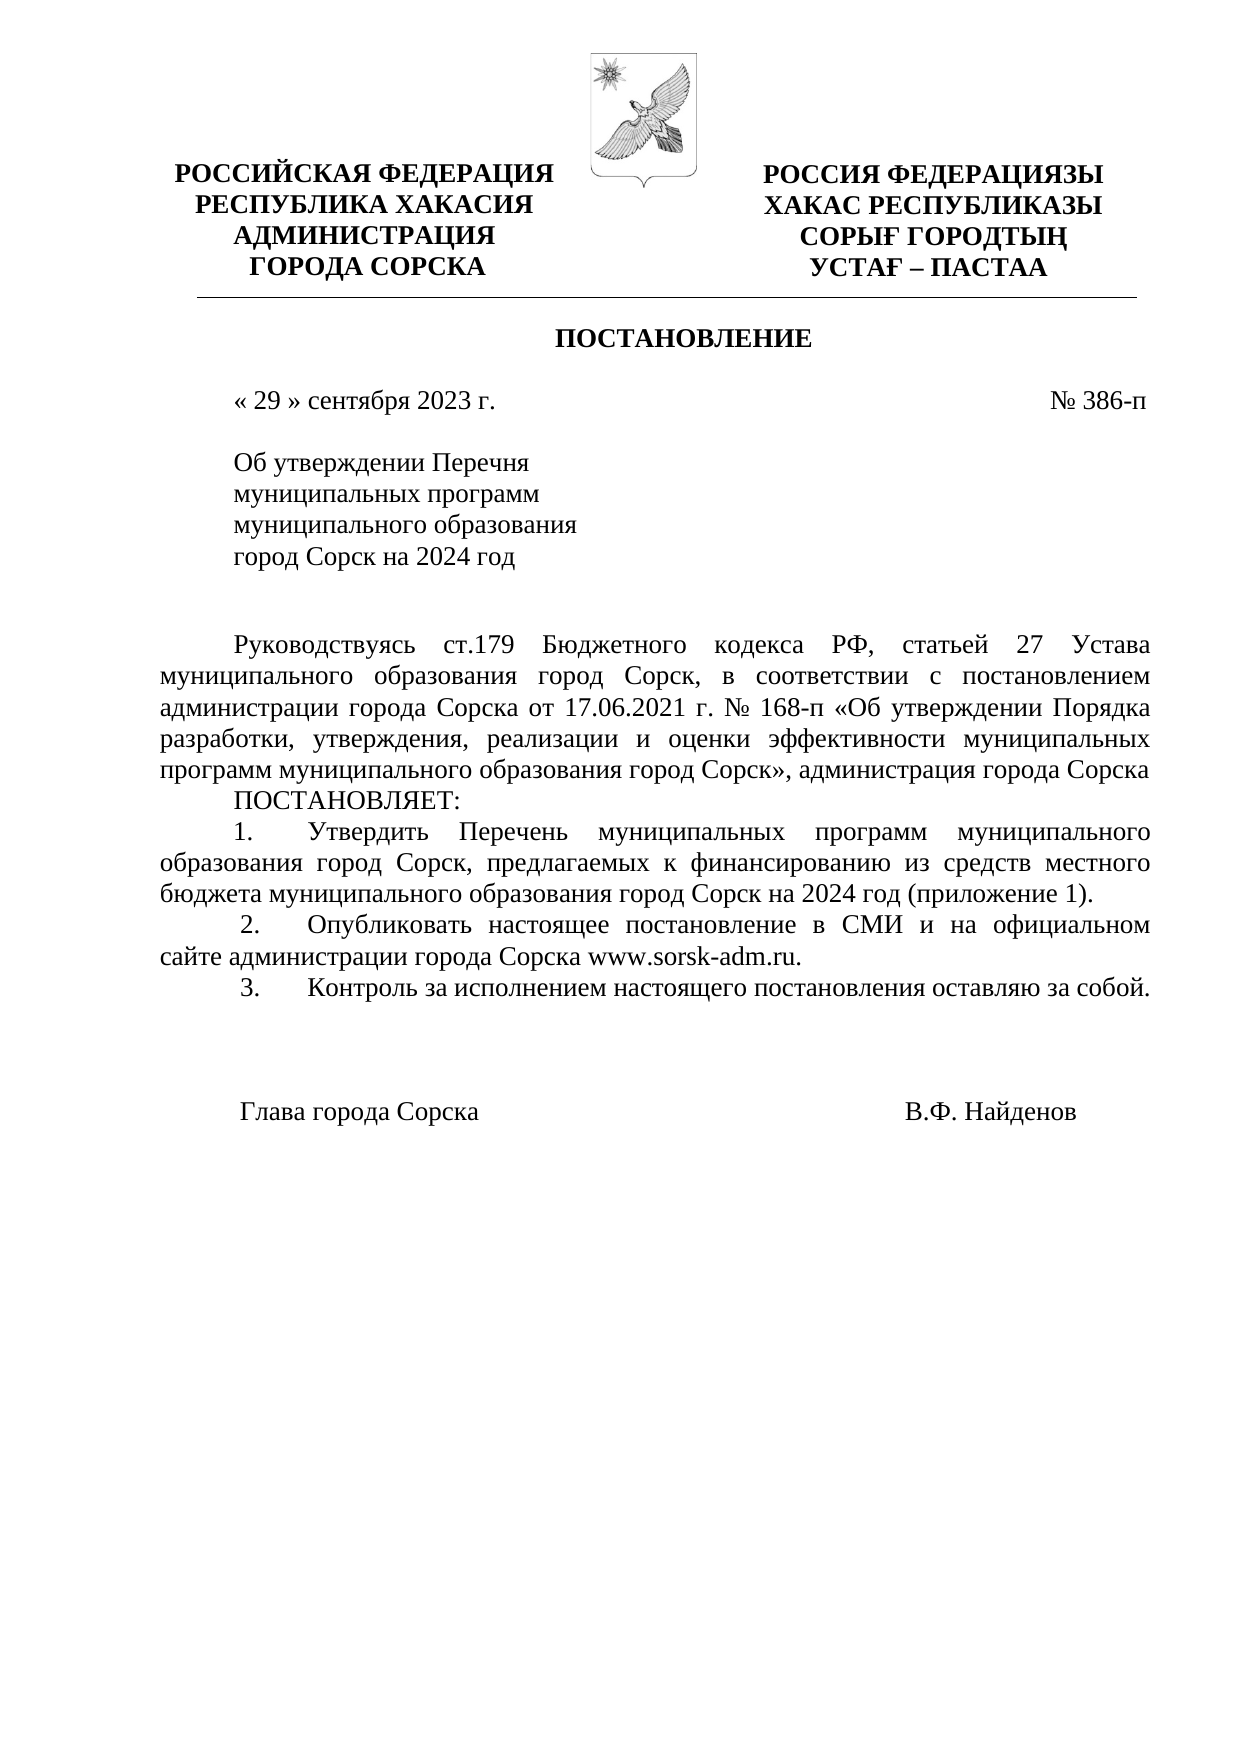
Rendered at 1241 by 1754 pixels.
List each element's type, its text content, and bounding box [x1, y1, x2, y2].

text Об утверждении Перечня [159, 446, 1152, 477]
list Утвердить Перечень муниципальных программ муниципального образования город Сорск, предлагаемых к финансированию из средств местного бюджета муниципального образования город Сорск на 2024 год (приложение 1). [159, 815, 1152, 909]
text Руководствуясь ст.179 Бюджетного кодекса РФ, статьей 27 Устава муниципального образования город Сорск, в соответствии с постановлением администрации города Сорска от 17.06.2021 г. № 168-п «Об утверждении Порядка разработки, утверждения, реализации и оценки эффективности муниципальных программ муниципального образования город Сорск», администрация города Сорска [159, 628, 1152, 784]
text ПОСТАНОВЛЯЕТ: [159, 784, 1152, 815]
text Глава города Сорска В.Ф. Найденов [233, 1096, 1152, 1127]
text муниципального образования [159, 508, 1152, 540]
text город Сорск на 2024 год [159, 540, 1152, 571]
text муниципальных программ [159, 477, 1152, 508]
list Контроль за исполнением настоящего постановления оставляю за собой. [159, 971, 1152, 1002]
text ПОСТАНОВЛЕНИЕ [216, 322, 1152, 353]
text « 29 » сентября 2023 г. № 386-п [159, 384, 1152, 415]
list Опубликовать настоящее постановление в СМИ и на официальном сайте администрации города Сорска www.sorsk-adm.ru. [159, 909, 1152, 971]
picture [590, 53, 697, 188]
